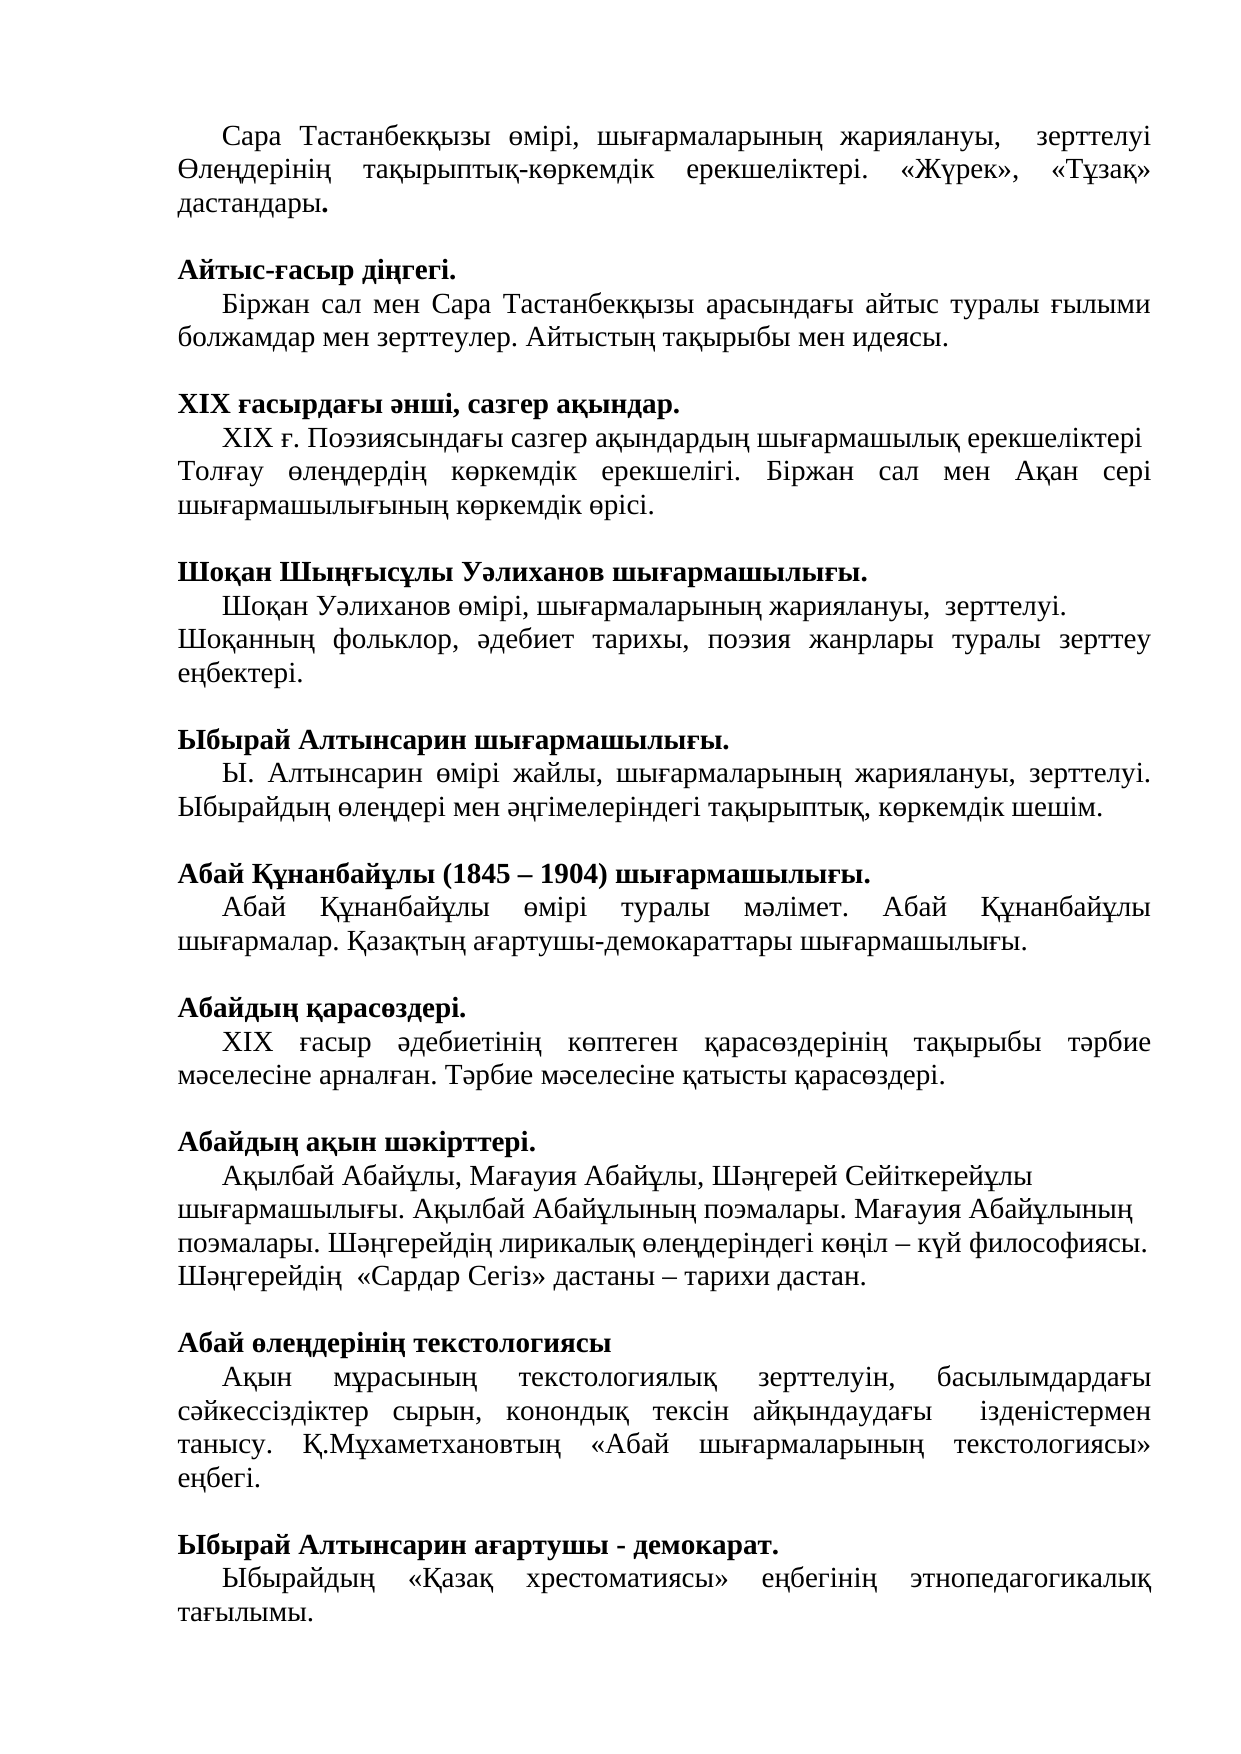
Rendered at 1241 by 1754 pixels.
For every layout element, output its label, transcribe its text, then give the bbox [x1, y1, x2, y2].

text Ыбырай Алтынсарин ағартушы - демокарат. [177, 1527, 1152, 1560]
text Сара Тастанбекқызы өмірі, шығармаларының жариялануы, зерттелуі Өлеңдерінің тақырыптық-көркемдік ерекшеліктері. «Жүрек», «Тұзақ» дастандары. [177, 118, 1152, 219]
text Ыбырай Алтынсарин шығармашылығы. [177, 722, 1152, 755]
text Шәңгерейдің «Сардар Сегіз» дастаны – тарихи дастан. [177, 1258, 1152, 1292]
text Абайдың ақын шәкірттері. [177, 1124, 1152, 1158]
text Шоқан Шыңғысұлы Уәлиханов шығармашылығы. [177, 554, 1152, 588]
text Шоқанның фольклор, әдебиет тарихы, поэзия жанрлары туралы зерттеу еңбектері. [177, 621, 1152, 688]
text Ақылбай Абайұлы, Мағауия Абайұлы, Шәңгерей Сейіткерейұлы шығармашылығы. Ақылбай Абайұлының поэмалары. Мағауия Абайұлының поэмалары. Шәңгерейдің лирикалық өлеңдеріндегі көңіл – күй философиясы. [177, 1158, 1152, 1258]
text Ақын мұрасының текстологиялық зерттелуін, басылымдардағы сәйкессіздіктер сырын, конондық тексін айқындаудағы ізденістермен танысу. Қ.Мұхаметхановтың «Абай шығармаларының текстологиясы» еңбегі. [177, 1359, 1152, 1493]
text Абай өлеңдерінің текстологиясы [177, 1326, 1152, 1359]
text Ыбырайдың «Қазақ хрестоматиясы» еңбегінің этнопедагогикалық тағылымы. [177, 1560, 1152, 1627]
text Абай Құнанбайұлы өмірі туралы мәлімет. Абай Құнанбайұлы шығармалар. Қазақтың ағартушы-демокараттары шығармашылығы. [177, 889, 1152, 957]
text Абай Құнанбайұлы (1845 – 1904) шығармашылығы. [177, 856, 1152, 889]
text Толғау өлеңдердің көркемдік ерекшелігі. Біржан сал мен Ақан сері шығармашылығының көркемдік өрісі. [177, 453, 1152, 521]
text Ы. Алтынсарин өмірі жайлы, шығармаларының жариялануы, зерттелуі. Ыбырайдың өлеңдері мен әңгімелеріндегі тақырыптық, көркемдік шешім. [177, 755, 1152, 822]
text ХІХ ғ. Поэзиясындағы сазгер ақындардың шығармашылық ерекшеліктері [177, 420, 1152, 453]
list Біржан сал мен Сара Тастанбекқызы арасындағы айтыс туралы ғылыми болжамдар мен зерттеулер. Айтыстың тақырыбы мен идеясы. [177, 286, 1152, 353]
text Айтыс-ғасыр діңгегі. [177, 252, 1152, 286]
text Абайдың қарасөздері. [177, 990, 1152, 1024]
list ХІХ ғасыр әдебиетінің көптеген қарасөздерінің тақырыбы тәрбие мәселесіне арналған. Тәрбие мәселесіне қатысты қарасөздері. [177, 1024, 1152, 1091]
text Шоқан Уәлиханов өмірі, шығармаларының жариялануы, зерттелуі. [222, 588, 1152, 621]
text ХІХ ғасырдағы әнші, сазгер ақындар. [177, 386, 1152, 420]
